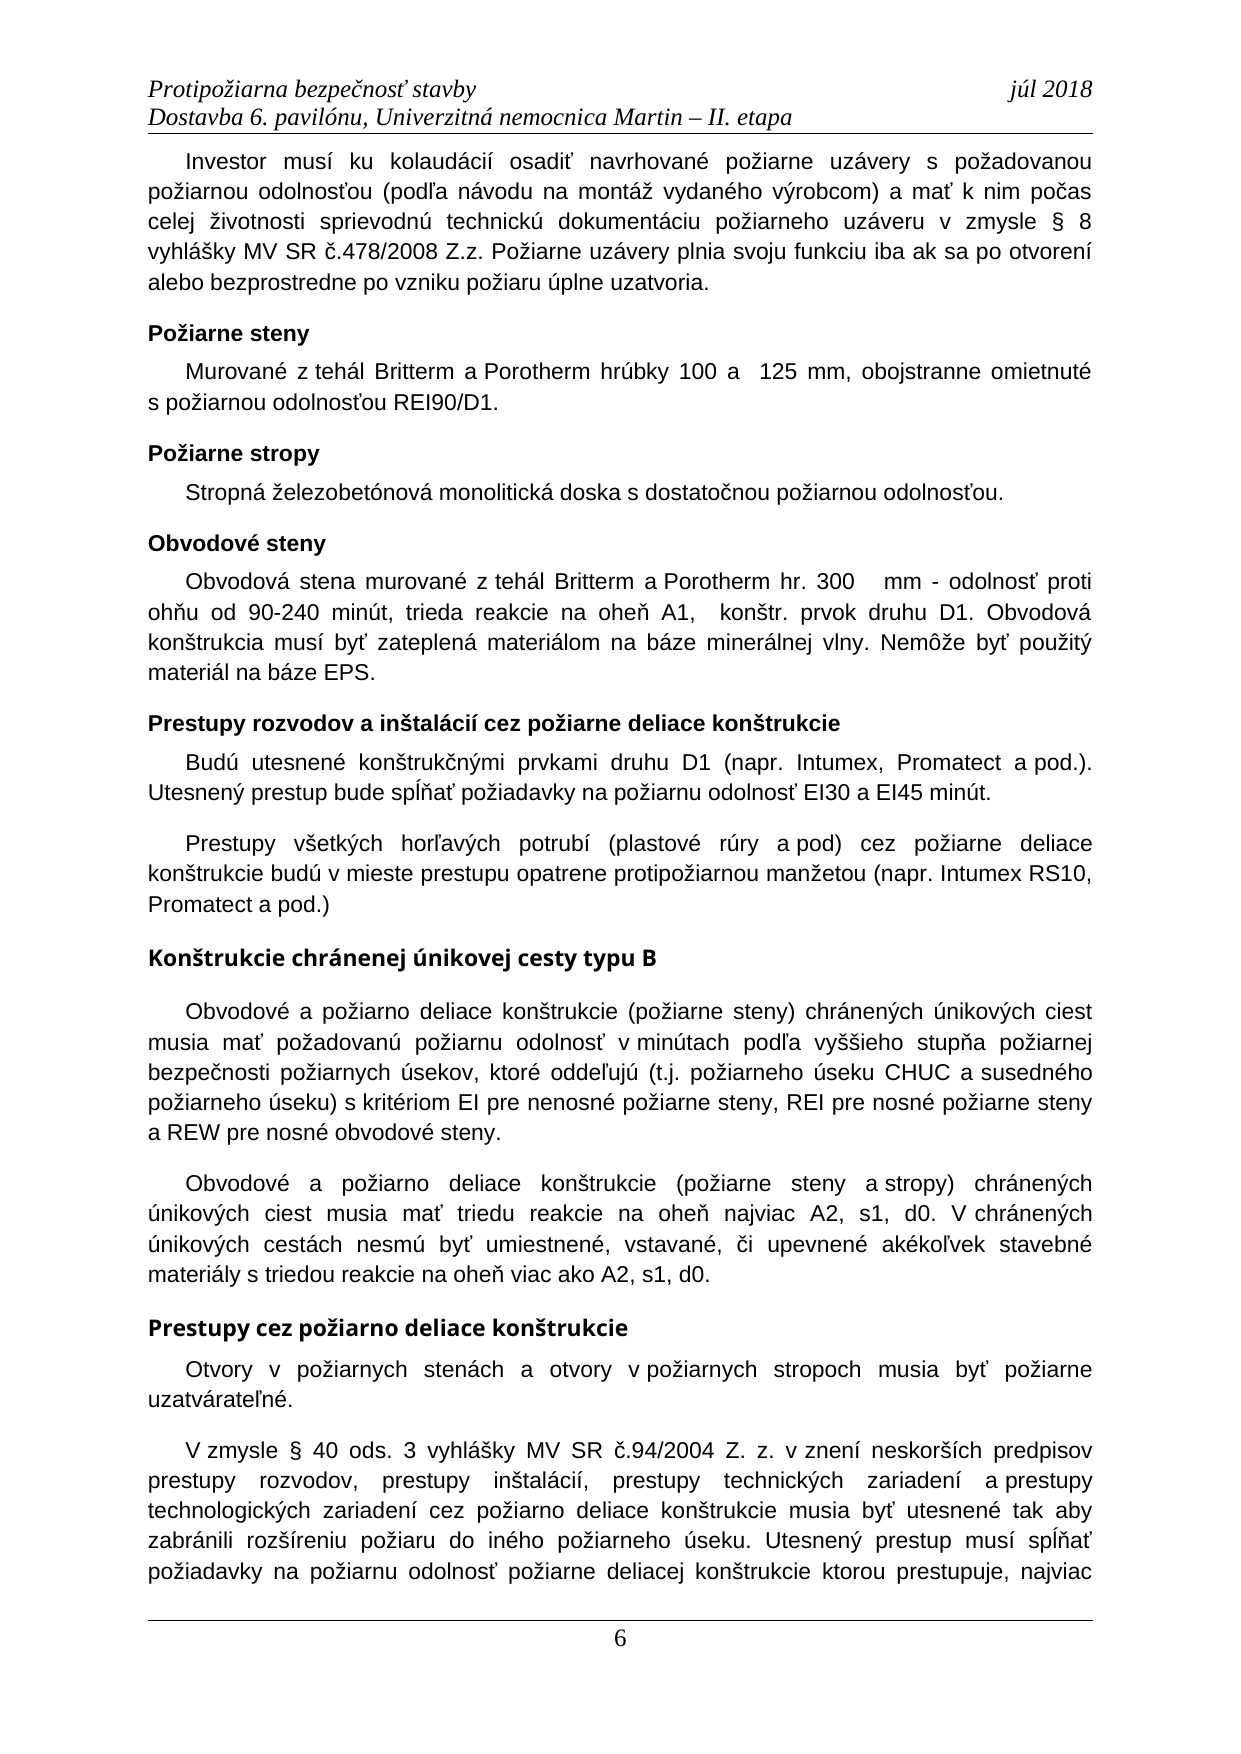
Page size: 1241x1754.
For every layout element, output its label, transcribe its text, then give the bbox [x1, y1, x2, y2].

text Obvodové a požiarno deliace konštrukcie (požiarne steny) chránených únikových ciest musia mať požadovanú požiarnu odolnosť v minútach podľa vyššieho stupňa požiarnej bezpečnosti požiarnych úsekov, ktoré oddeľujú (t.j. požiarneho úseku CHUC a susedného požiarneho úseku) s kritériom EI pre nenosné požiarne steny, REI pre nosné požiarne steny a REW pre nosné obvodové steny. [148, 998, 1093, 1146]
text Prestupy všetkých horľavých potrubí (plastové rúry a pod) cez požiarne deliace konštrukcie budú v mieste prestupu opatrene protipožiarnou manžetou (napr. Intumex RS10, Promatect a pod.) [148, 830, 1093, 917]
text Požiarne steny [148, 319, 1093, 346]
text Konštrukcie chránenej únikovej cesty typu B [148, 942, 1093, 973]
text Obvodové steny [148, 529, 1093, 556]
text Požiarne stropy [148, 439, 1093, 466]
text Obvodová stena murované z tehál Britterm a Porotherm hr. 300 mm - odolnosť proti ohňu od 90-240 minút, trieda reakcie na oheň A1, konštr. prvok druhu D1. Obvodová konštrukcia musí byť zateplená materiálom na báze minerálnej vlny. Nemôže byť použitý materiál na báze EPS. [148, 568, 1093, 685]
text Otvory v požiarnych stenách a otvory v požiarnych stropoch musia byť požiarne uzatvárateľné. [148, 1356, 1093, 1412]
text Stropná železobetónová monolitická doska s dostatočnou požiarnou odolnosťou. [148, 478, 1093, 505]
text Obvodové a požiarno deliace konštrukcie (požiarne steny a stropy) chránených únikových ciest musia mať triedu reakcie na oheň najviac A2, s1, d0. V chránených únikových cestách nesmú byť umiestnené, vstavané, či upevnené akékoľvek stavebné materiály s triedou reakcie na oheň viac ako A2, s1, d0. [148, 1170, 1093, 1287]
text Prestupy cez požiarno deliace konštrukcie [148, 1312, 1093, 1343]
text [148, 1437, 1093, 1584]
text Prestupy rozvodov a inštalácií cez požiarne deliace konštrukcie [148, 710, 1093, 736]
text Budú utesnené konštrukčnými prvkami druhu D1 (napr. Intumex, Promatect a pod.). Utesnený prestup bude spĺňať požiadavky na požiarnu odolnosť EI30 a EI45 minút. [148, 749, 1093, 805]
text Murované z tehál Britterm a Porotherm hrúbky 100 a 125 mm, obojstranne omietnuté s požiarnou odolnosťou REI90/D1. [148, 358, 1093, 415]
text Investor musí ku kolaudácií osadiť navrhované požiarne uzávery s požadovanou požiarnou odolnosťou (podľa návodu na montáž vydaného výrobcom) a mať k nim počas celej životnosti sprievodnú technickú dokumentáciu požiarneho uzáveru v zmysle § 8 vyhlášky MV SR č.478/2008 Z.z. Požiarne uzávery plnia svoju funkciu iba ak sa po otvorení alebo bezprostredne po vzniku požiaru úplne uzatvoria. [148, 148, 1093, 295]
